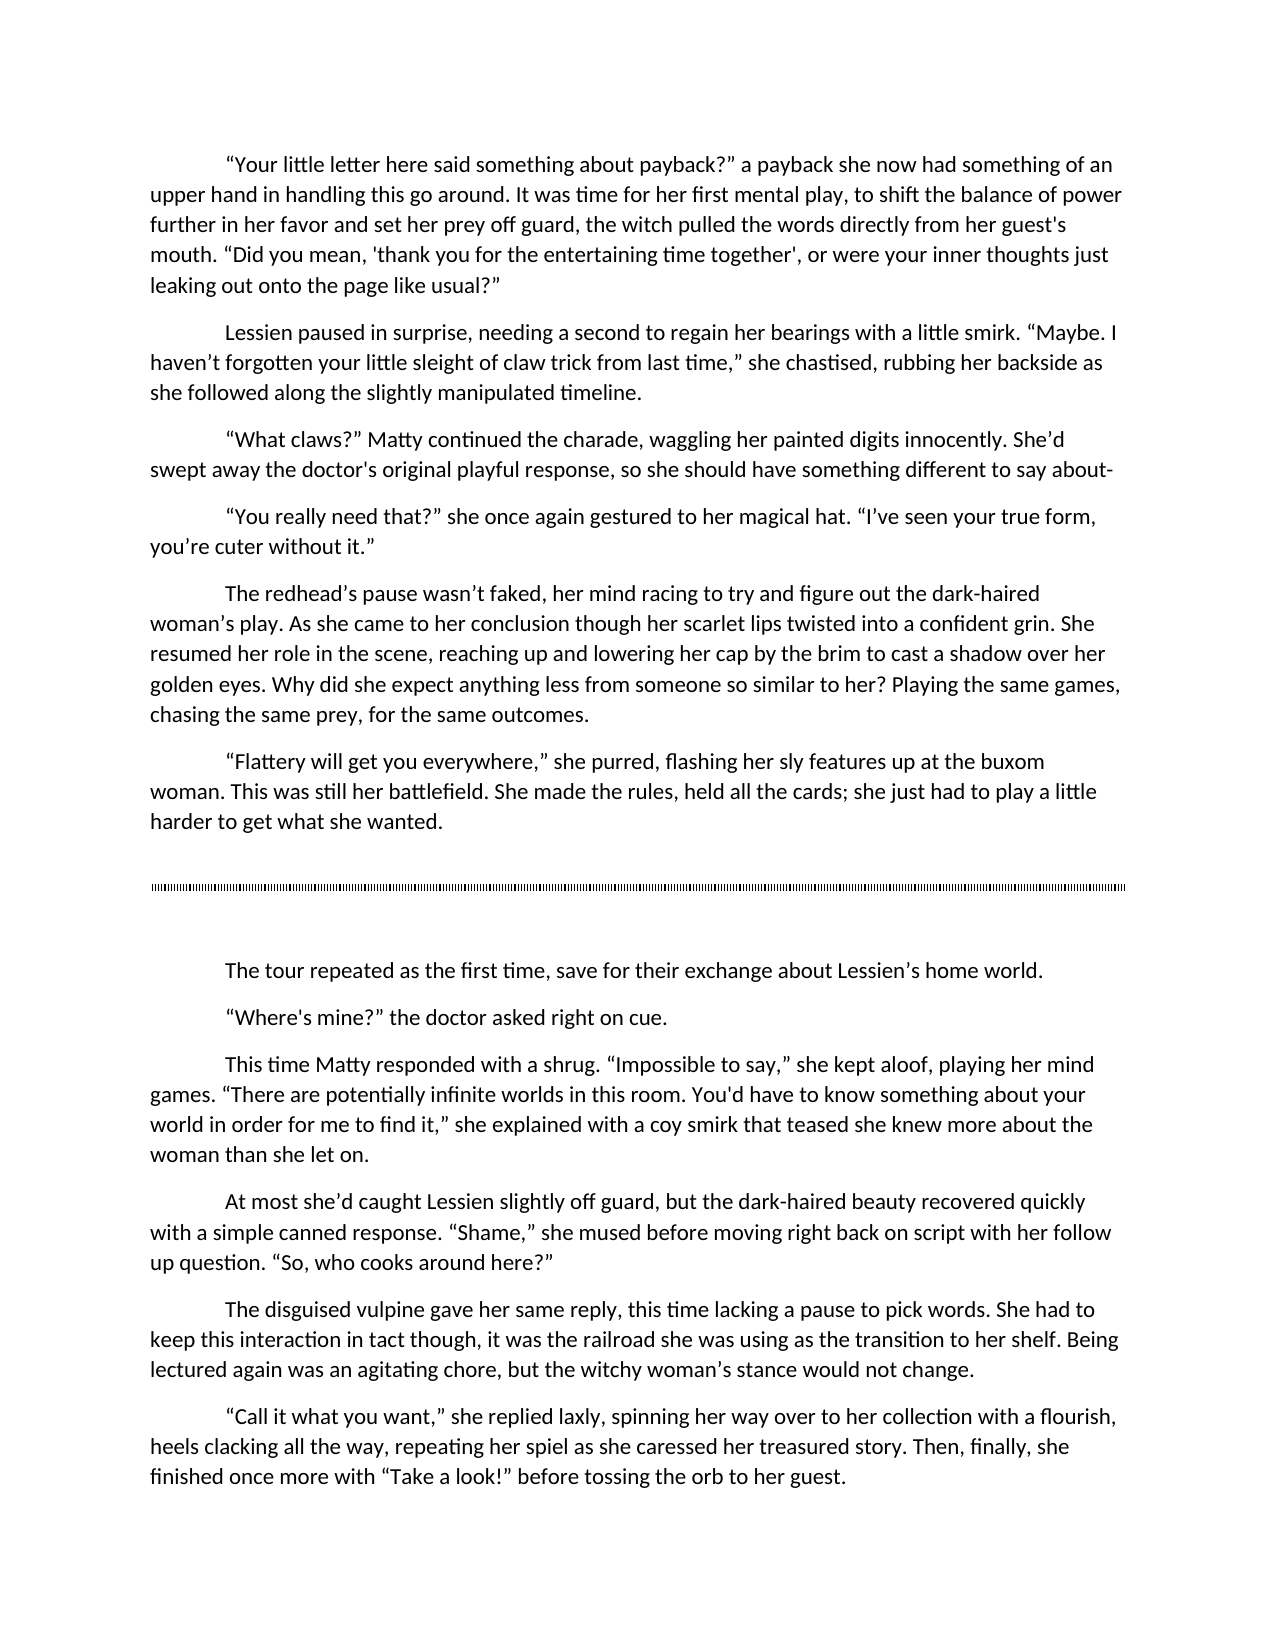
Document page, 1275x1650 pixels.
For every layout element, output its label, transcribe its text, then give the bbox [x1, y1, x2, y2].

text “Where's mine?” the doctor asked right on cue. [150, 1003, 1125, 1031]
text At most she’d caught Lessien slightly off guard, but the dark-haired beauty recovered quickly with a simple canned response. “Shame,” she mused before moving right back on script with her follow up question. “So, who cooks around here?” [150, 1187, 1125, 1276]
text The tour repeated as the first time, save for their exchange about Lessien’s home world. [150, 956, 1125, 984]
text “What claws?” Matty continued the charade, waggling her painted digits innocently. She’d swept away the doctor's original playful response, so she should have something different to say about- [150, 425, 1125, 483]
text Lessien paused in surprise, needing a second to regain her bearings with a little smirk. “Maybe. I haven’t forgotten your little sleight of claw trick from last time,” she chastised, rubbing her backside as she followed along the slightly manipulated timeline. [150, 318, 1125, 406]
text “Call it what you want,” she replied laxly, spinning her way over to her collection with a flourish, heels clacking all the way, repeating her spiel as she caressed her treasured story. Then, finally, she finished once more with “Take a look!” before tossing the orb to her guest. [150, 1402, 1125, 1491]
text This time Matty responded with a shrug. “Impossible to say,” she kept aloof, playing her mind games. “There are potentially infinite worlds in this room. You'd have to know something about your world in order for me to find it,” she explained with a coy smirk that teased she knew more about the woman than she let on. [150, 1050, 1125, 1169]
text “Flattery will get you everywhere,” she purred, flashing her sly features up at the buxom woman. This was still her battlefield. She made the rules, held all the cards; she just had to play a little harder to get what she wanted. [150, 747, 1125, 835]
text “Your little letter here said something about payback?” a payback she now had something of an upper hand in handling this go around. It was time for her first mental play, to shift the balance of power further in her favor and set her prey off guard, the witch pulled the words directly from her guest's mouth. “Did you mean, 'thank you for the entertaining time together', or were your inner thoughts just leaking out onto the page like usual?” [150, 150, 1125, 299]
text The disguised vulpine gave her same reply, this time lacking a pause to pick words. She had to keep this interaction in tact though, it was the railroad she was using as the transition to her shelf. Being lectured again was an agitating chore, but the witchy woman’s stance would not change. [150, 1295, 1125, 1383]
text “You really need that?” she once again gestured to her magical hat. “I’ve seen your true form, you’re cuter without it.” [150, 502, 1125, 560]
text The redhead’s pause wasn’t faked, her mind racing to try and figure out the dark-haired woman’s play. As she came to her conclusion though her scarlet lips twisted into a confident grin. She resumed her role in the scene, reaching up and lowering her cap by the brim to cast a shadow over her golden eyes. Why did she expect anything less from someone so similar to her? Playing the same games, chasing the same prey, for the same outcomes. [150, 579, 1125, 728]
